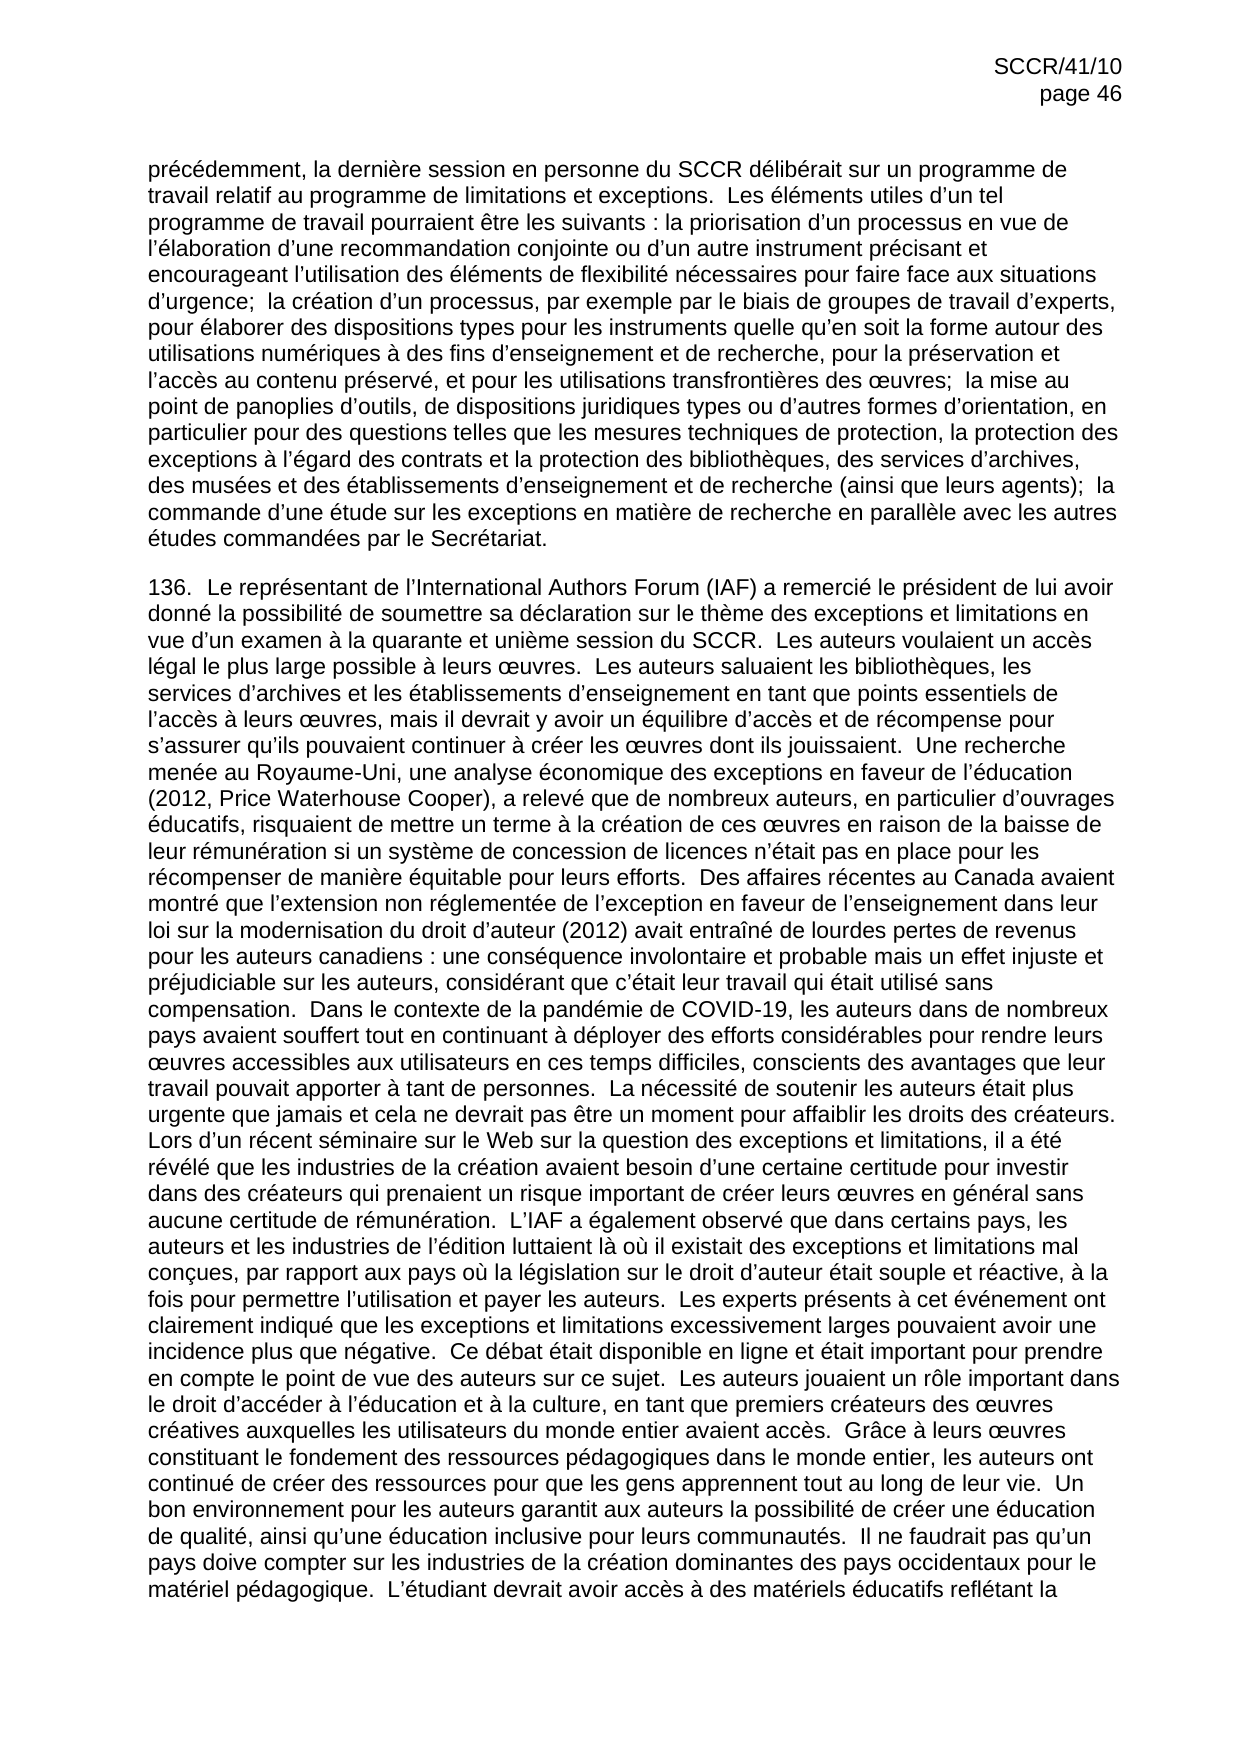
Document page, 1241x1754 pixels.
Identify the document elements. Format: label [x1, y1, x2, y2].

text [148, 156, 1122, 551]
text [148, 574, 1122, 1602]
